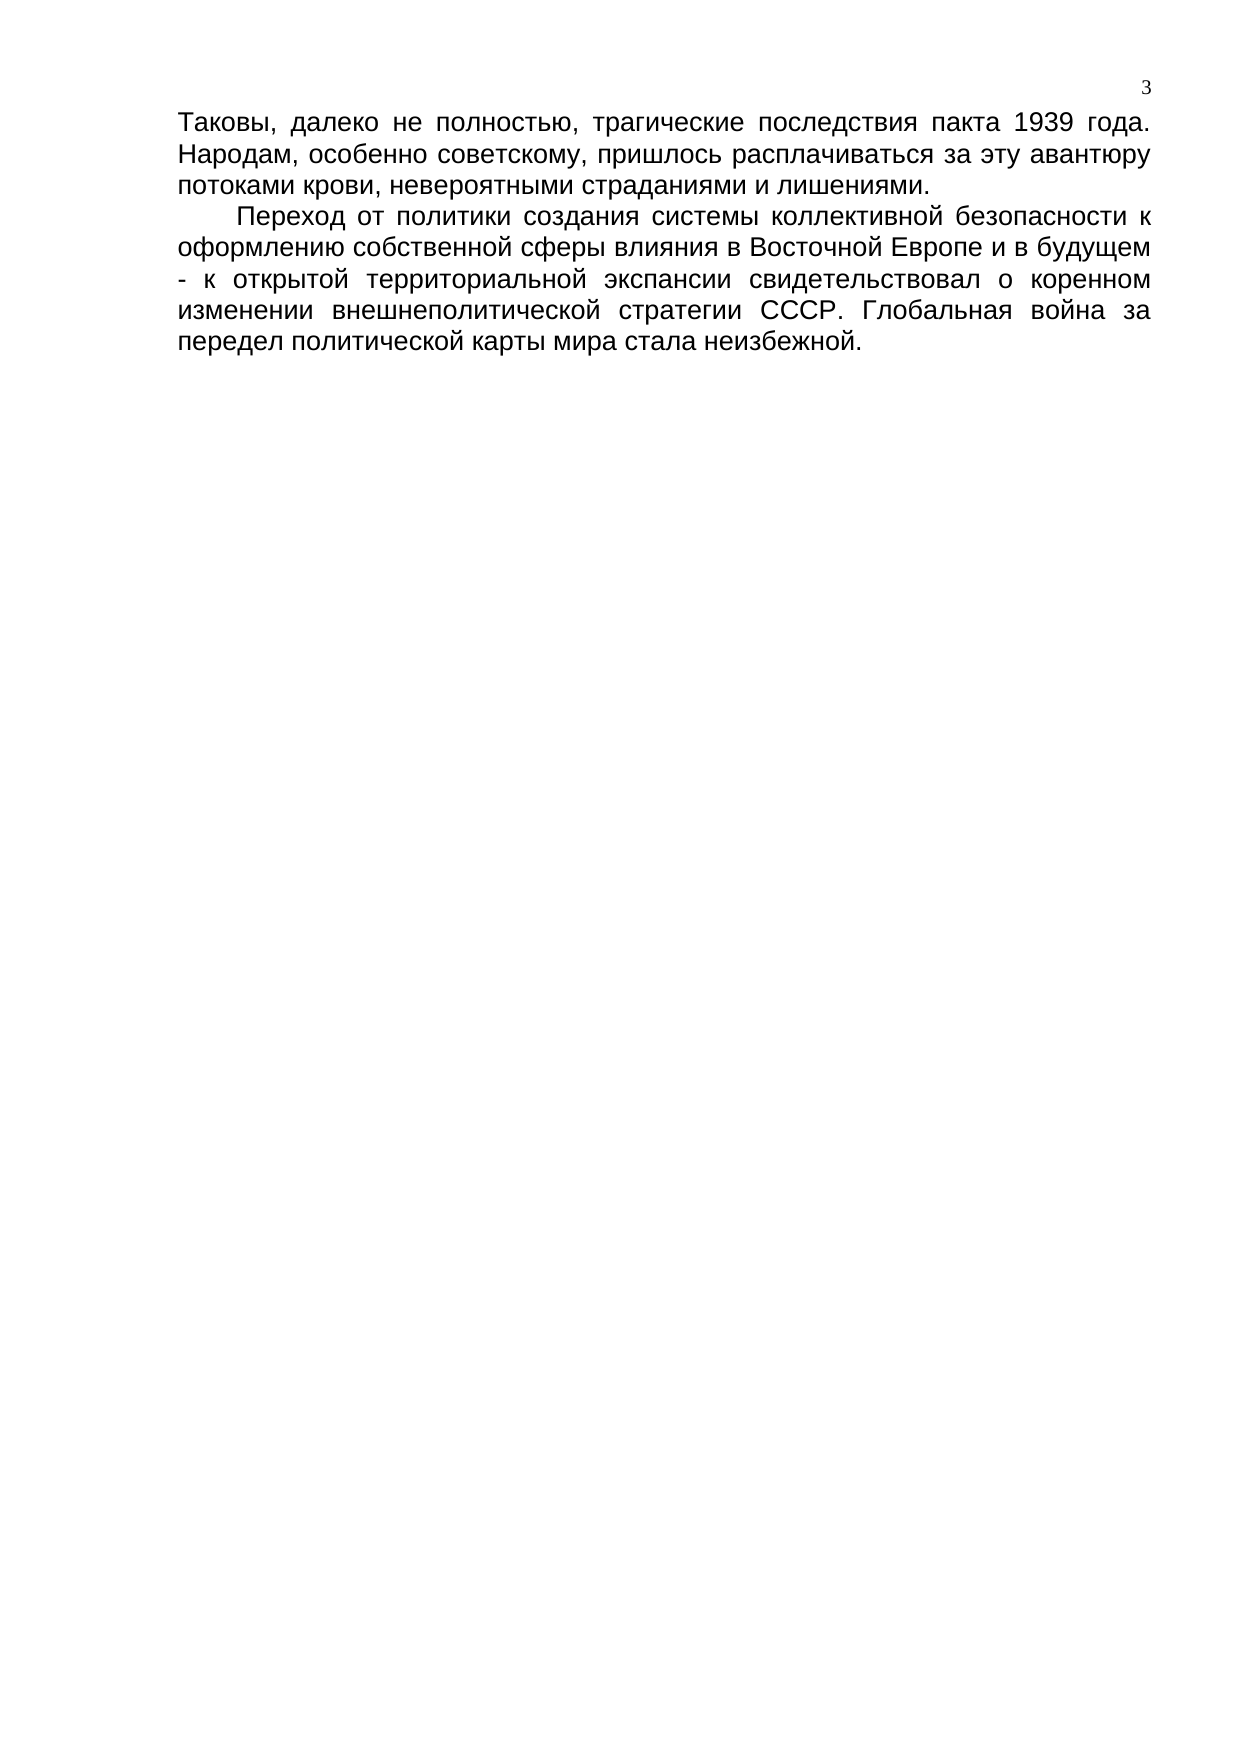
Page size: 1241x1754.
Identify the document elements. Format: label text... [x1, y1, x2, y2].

text Переход от политики создания системы коллективной безопасности к оформлению собственной сферы влияния в Восточной Европе и в будущем - к открытой территориальной экспансии свидетельствовал о коренном изменении внешнеполитической стратегии СССР. Глобальная война за передел политической карты мира стала неизбежной. [177, 200, 1152, 356]
text Таковы, далеко не полностью, трагические последствия пакта 1939 года. Народам, особенно советскому, пришлось расплачиваться за эту авантюру потоками крови, невероятными страданиями и лишениями. [177, 106, 1152, 200]
